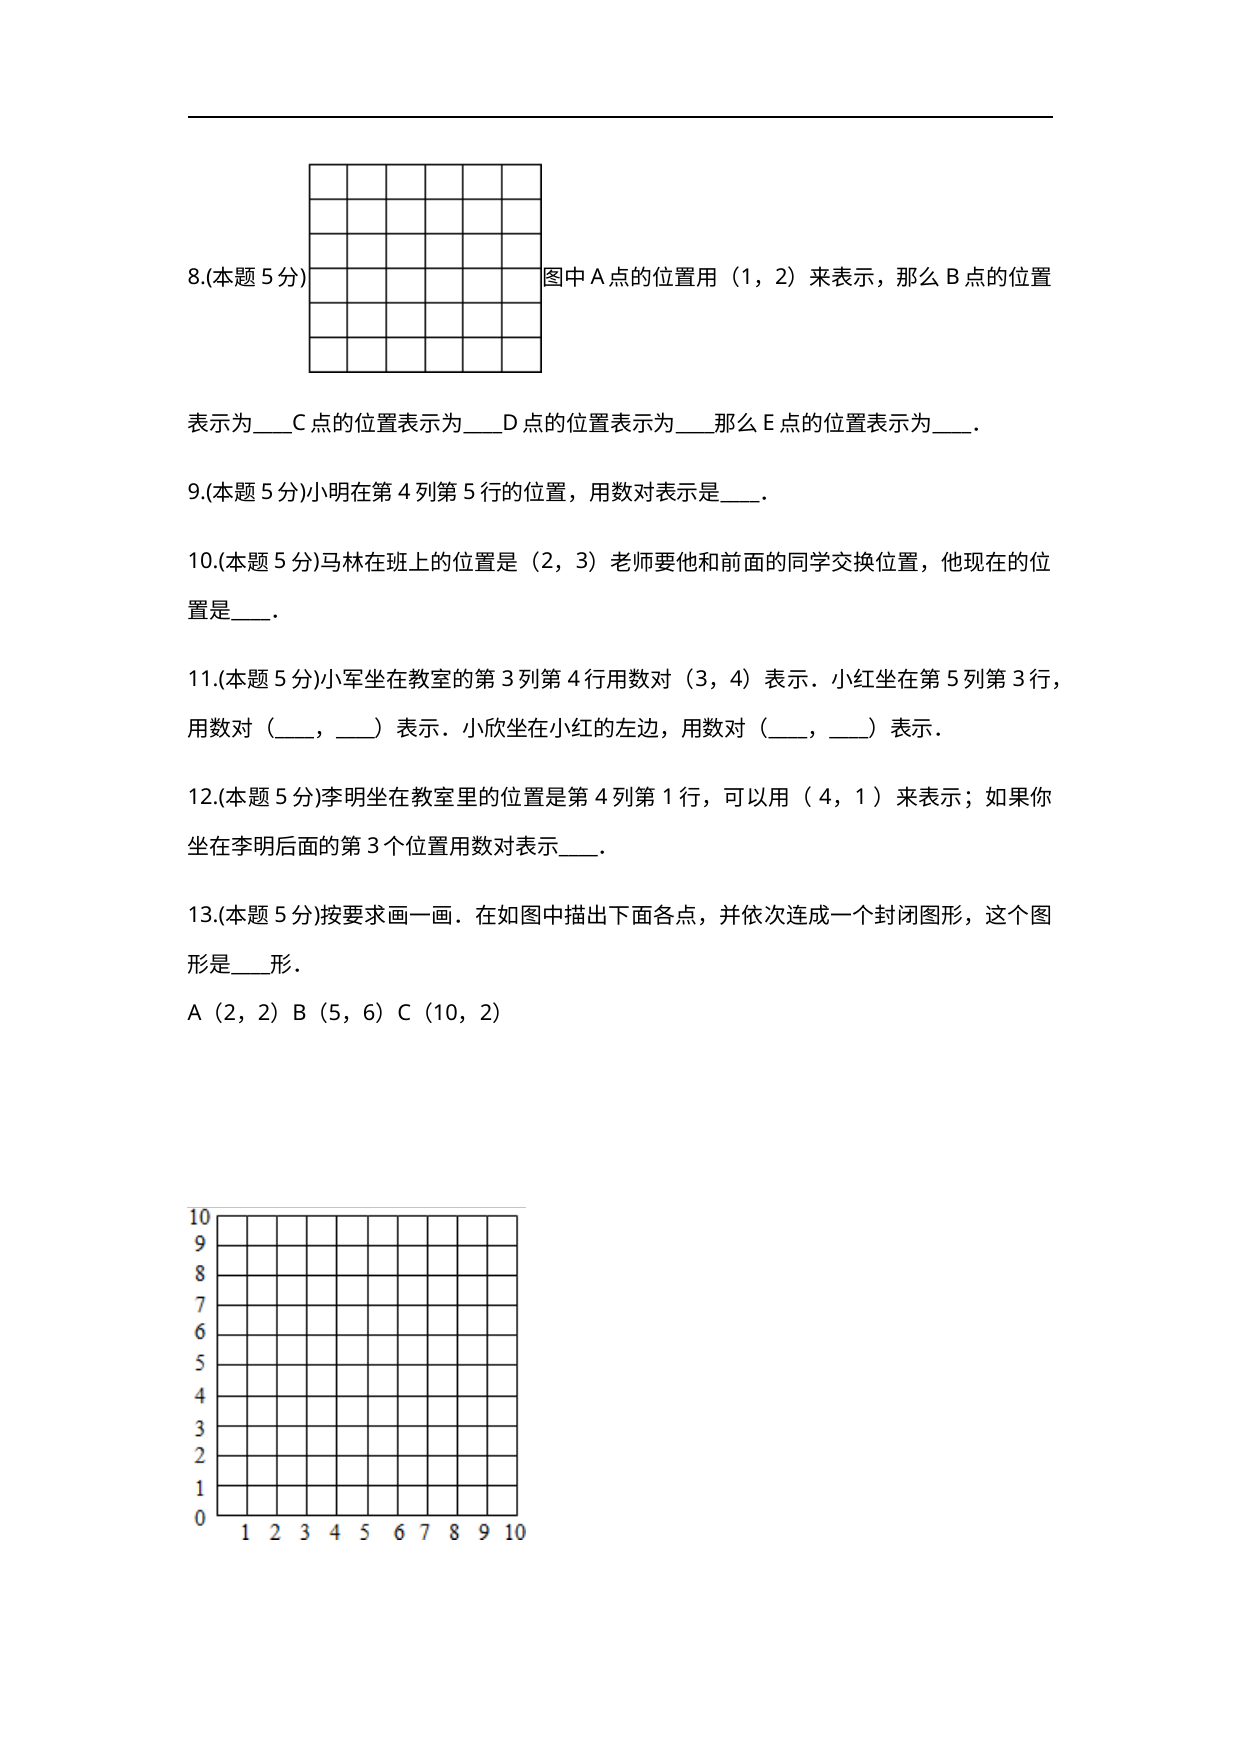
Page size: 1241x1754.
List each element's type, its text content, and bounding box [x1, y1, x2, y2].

text 11.(本题5分)小军坐在教室的第3列第4行用数对（3，4）表示．小红坐在第5列第3行，用数对（____，____）表示．小欣坐在小红的左边，用数对（____，____）表示． [187, 662, 1053, 743]
text 9.(本题5分)小明在第4列第5行的位置，用数对表示是____． [187, 475, 1053, 507]
text 8.(本题5分)图中A点的位置用（1，2）来表示，那么B点的位置表示为____C点的位置表示为____D点的位置表示为____那么E点的位置表示为____． [187, 162, 1053, 438]
picture [306, 161, 542, 373]
text 13.(本题5分)按要求画一画．在如图中描出下面各点，并依次连成一个封闭图形，这个图形是____形． A（2，2）B（5，6）C（10，2） [187, 898, 1053, 1564]
text 12.(本题5分)李明坐在教室里的位置是第4列第1行，可以用（ 4，1 ）来表示；如果你坐在李明后面的第3个位置用数对表示____． [187, 780, 1053, 861]
text 10.(本题5分)马林在班上的位置是（2，3）老师要他和前面的同学交换位置，他现在的位置是____． [187, 544, 1053, 625]
picture [187, 1206, 526, 1540]
